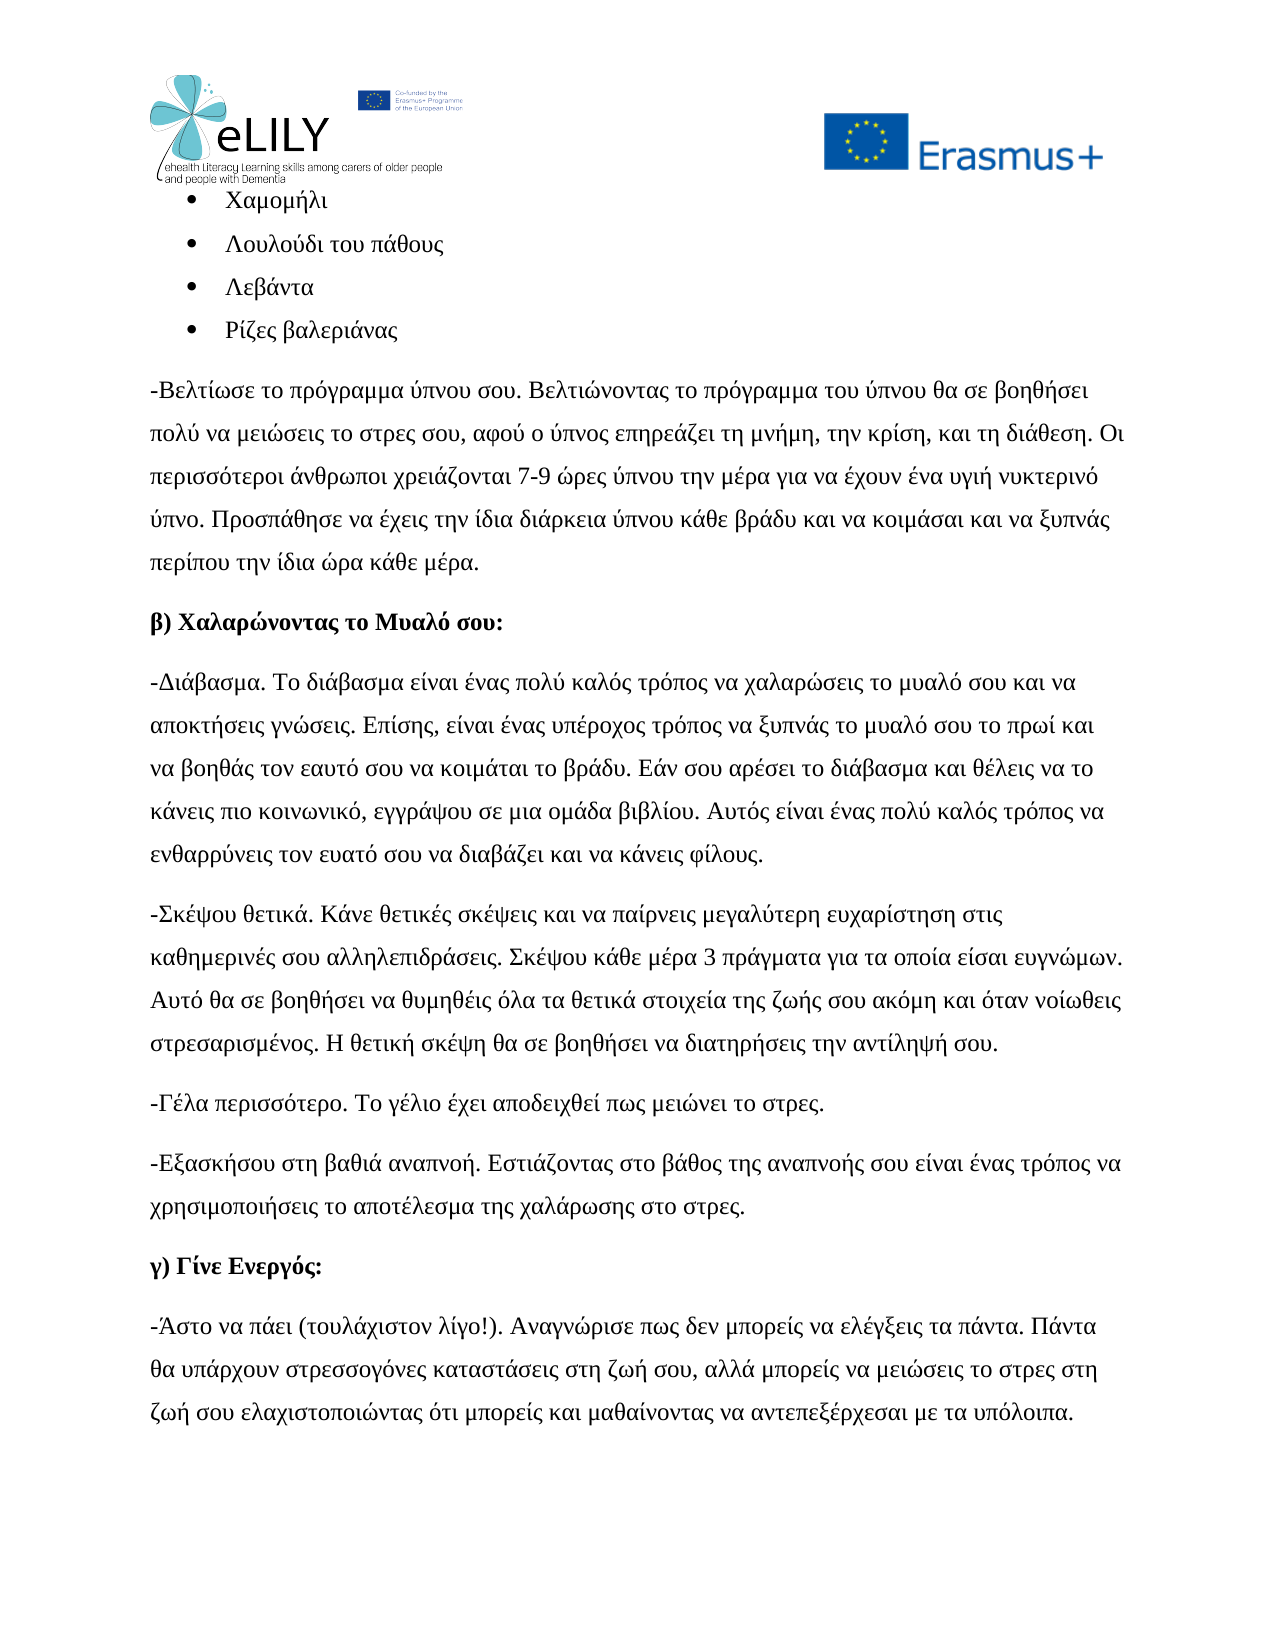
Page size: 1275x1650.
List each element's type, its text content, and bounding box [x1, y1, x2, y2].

list Ρίζες βαλεριάνας [187, 315, 1125, 344]
text -Άστο να πάει (τουλάχιστον λίγο!). Αναγνώρισε πως δεν μπορείς να ελέγξεις τα πάντα. Πάντα θα υπάρχουν στρεσσογόνες καταστάσεις στη ζωή σου, αλλά μπορείς να μειώσεις το στρες στη ζωή σου ελαχιστοποιώντας ότι μπορείς και μαθαίνοντας να αντεπεξέρχεσαι με τα υπόλοιπα. [150, 1311, 1125, 1426]
list Λουλούδι του πάθους [187, 229, 1125, 257]
text -Σκέψου θετικά. Κάνε θετικές σκέψεις και να παίρνεις μεγαλύτερη ευχαρίστηση στις καθημερινές σου αλληλεπιδράσεις. Σκέψου κάθε μέρα 3 πράγματα για τα οποία είσαι ευγνώμων. Αυτό θα σε βοηθήσει να θυμηθέις όλα τα θετικά στοιχεία της ζωής σου ακόμη και όταν νοίωθεις στρεσαρισμένος. Η θετική σκέψη θα σε βοηθήσει να διατηρήσεις την αντίληψή σου. [150, 899, 1125, 1057]
list Χαμομήλι [187, 186, 1125, 214]
text -Γέλα περισσότερο. Το γέλιο έχει αποδειχθεί πως μειώνει το στρες. [150, 1088, 1125, 1117]
text -Διάβασμα. Το διάβασμα είναι ένας πολύ καλός τρόπος να χαλαρώσεις το μυαλό σου και να αποκτήσεις γνώσεις. Επίσης, είναι ένας υπέροχος τρόπος να ξυπνάς το μυαλό σου το πρωί και να βοηθάς τον εαυτό σου να κοιμάται το βράδυ. Εάν σου αρέσει το διάβασμα και θέλεις να το κάνεις πιο κοινωνικό, εγγράψου σε μια ομάδα βιβλίου. Αυτός είναι ένας πολύ καλός τρόπος να ενθαρρύνεις τον ευατό σου να διαβάζει και να κάνεις φίλους. [150, 667, 1125, 868]
picture [808, 97, 1118, 186]
text -Εξασκήσου στη βαθιά αναπνοή. Εστιάζοντας στο βάθος της αναπνοής σου είναι ένας τρόπος να χρησιμοποιήσεις το αποτέλεσμα της χαλάρωσης στο στρες. [150, 1148, 1125, 1220]
list Λεβάντα [187, 272, 1125, 301]
text γ) Γίνε Ενεργός: [150, 1251, 1125, 1280]
text -Βελτίωσε το πρόγραμμα ύπνου σου. Βελτιώνοντας το πρόγραμμα του ύπνου θα σε βοηθήσει πολύ να μειώσεις το στρες σου, αφού ο ύπνος επηρεάζει τη μνήμη, την κρίση, και τη διάθεση. Οι περισσότεροι άνθρωποι χρειάζονται 7-9 ώρες ύπνου την μέρα για να έχουν ένα υγιή νυκτερινό ύπνο. Προσπάθησε να έχεις την ίδια διάρκεια ύπνου κάθε βράδυ και να κοιμάσαι και να ξυπνάς περίπου την ίδια ώρα κάθε μέρα. [150, 375, 1125, 576]
picture [150, 75, 463, 186]
text β) Χαλαρώνοντας το Μυαλό σου: [150, 607, 1125, 636]
